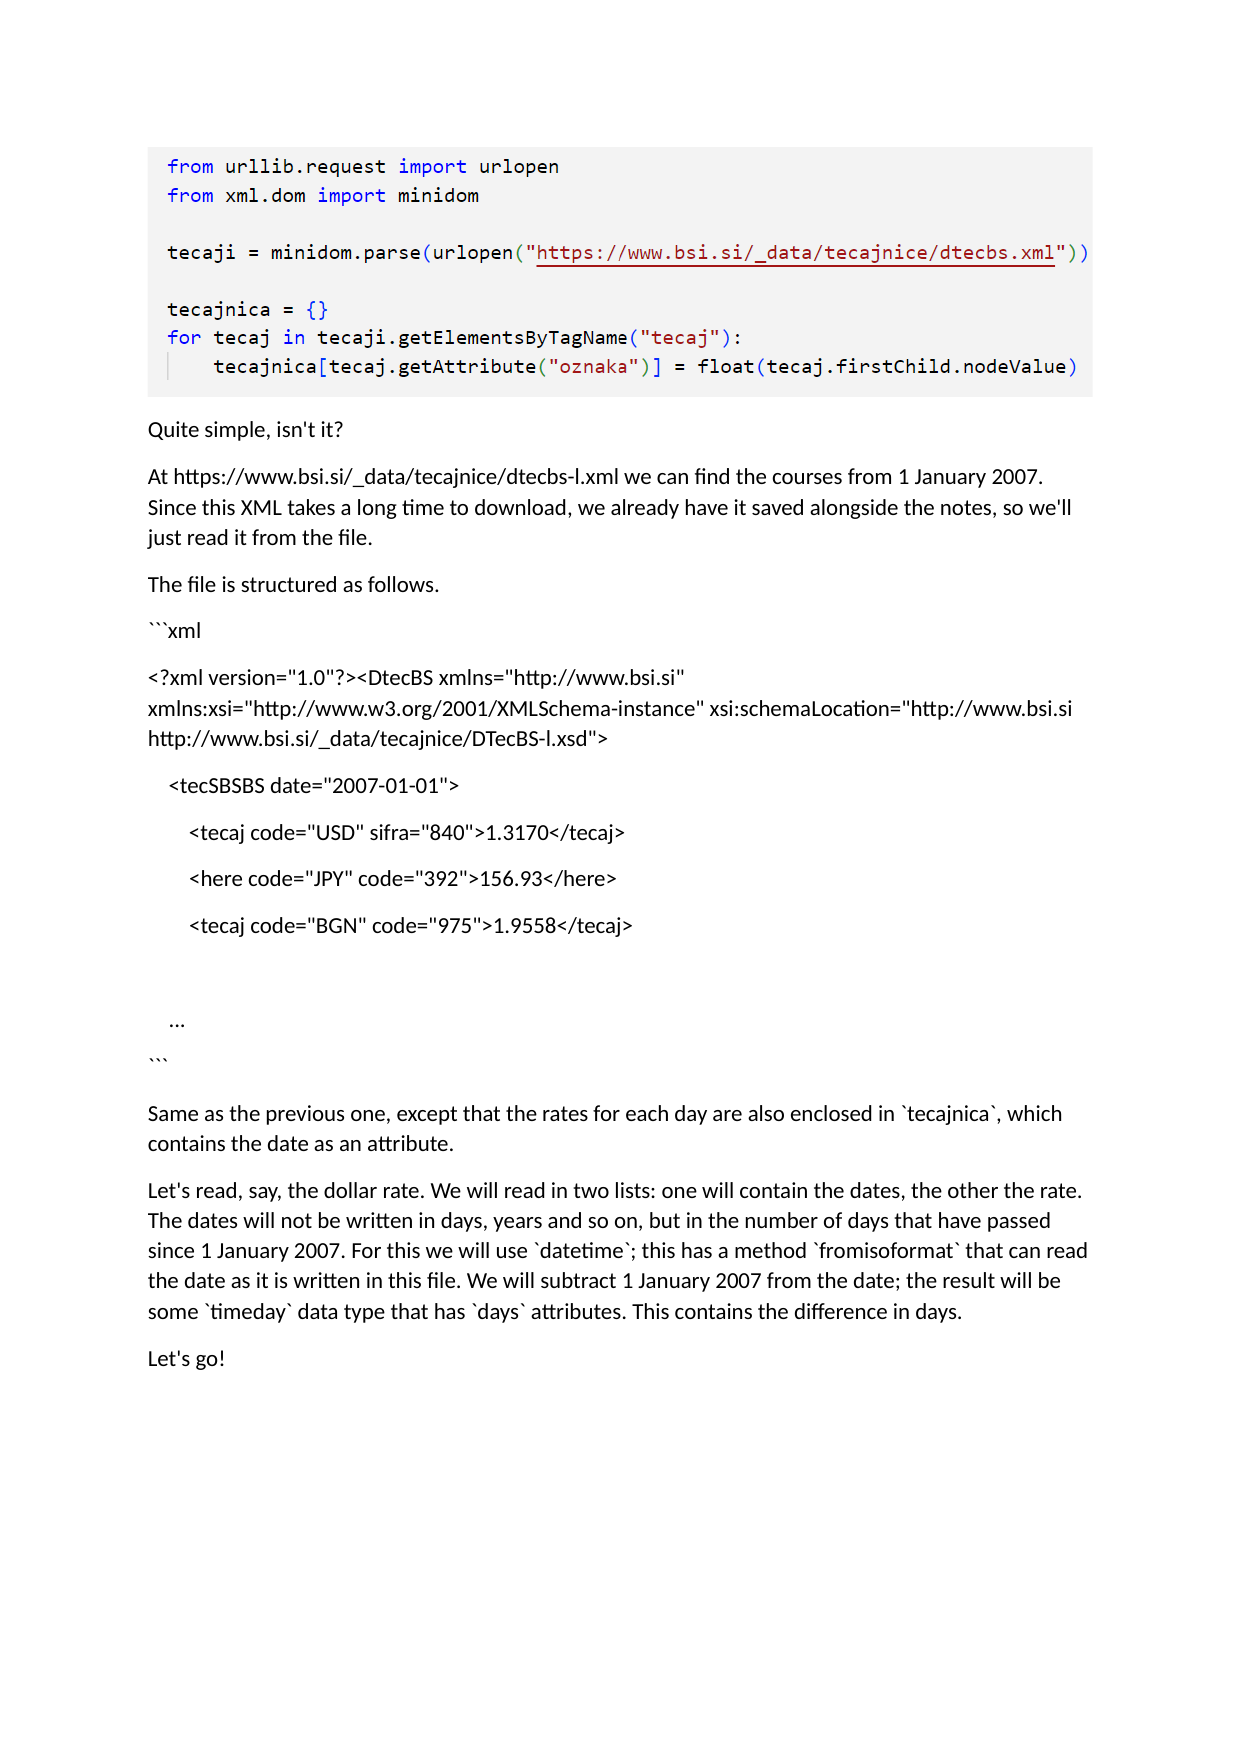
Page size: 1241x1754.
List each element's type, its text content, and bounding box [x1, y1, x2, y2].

text ```xml [148, 617, 1093, 645]
picture [147, 147, 1093, 397]
text <tecaj code="BGN" code="975">1.9558</tecaj> [148, 911, 1093, 939]
text Quite simple, isn't it? [148, 416, 1093, 444]
text <here code="JPY" code="392">156.93</here> [148, 864, 1093, 893]
text At https://www.bsi.si/_data/tecajnice/dtecbs-l.xml we can find the courses from 1 January 2007. Since this XML takes a long time to download, we already have it saved alongside the notes, so we'll just read it from the file. [148, 462, 1093, 551]
text <tecSBSBS date="2007-01-01"> [148, 771, 1093, 799]
text <tecaj code="USD" sifra="840">1.3170</tecaj> [148, 818, 1093, 846]
text Let's go! [148, 1344, 1093, 1372]
text ... [148, 1005, 1093, 1033]
text ``` [148, 1052, 1093, 1080]
text <?xml version="1.0"?><DtecBS xmlns="http://www.bsi.si" xmlns:xsi="http://www.w3.org/2001/XMLSchema-instance" xsi:schemaLocation="http://www.bsi.si http://www.bsi.si/_data/tecajnice/DTecBS-l.xsd"> [148, 663, 1093, 752]
text Same as the previous one, except that the rates for each day are also enclosed in `tecajnica`, which contains the date as an attribute. [148, 1099, 1093, 1157]
text Let's read, say, the dollar rate. We will read in two lists: one will contain the dates, the other the rate. The dates will not be written in days, years and so on, but in the number of days that have passed since 1 January 2007. For this we will use `datetime`; this has a method `fromisoformat` that can read the date as it is written in this file. We will subtract 1 January 2007 from the date; the result will be some `timeday` data type that has `days` attributes. This contains the difference in days. [148, 1176, 1093, 1325]
text The file is structured as follows. [148, 570, 1093, 598]
